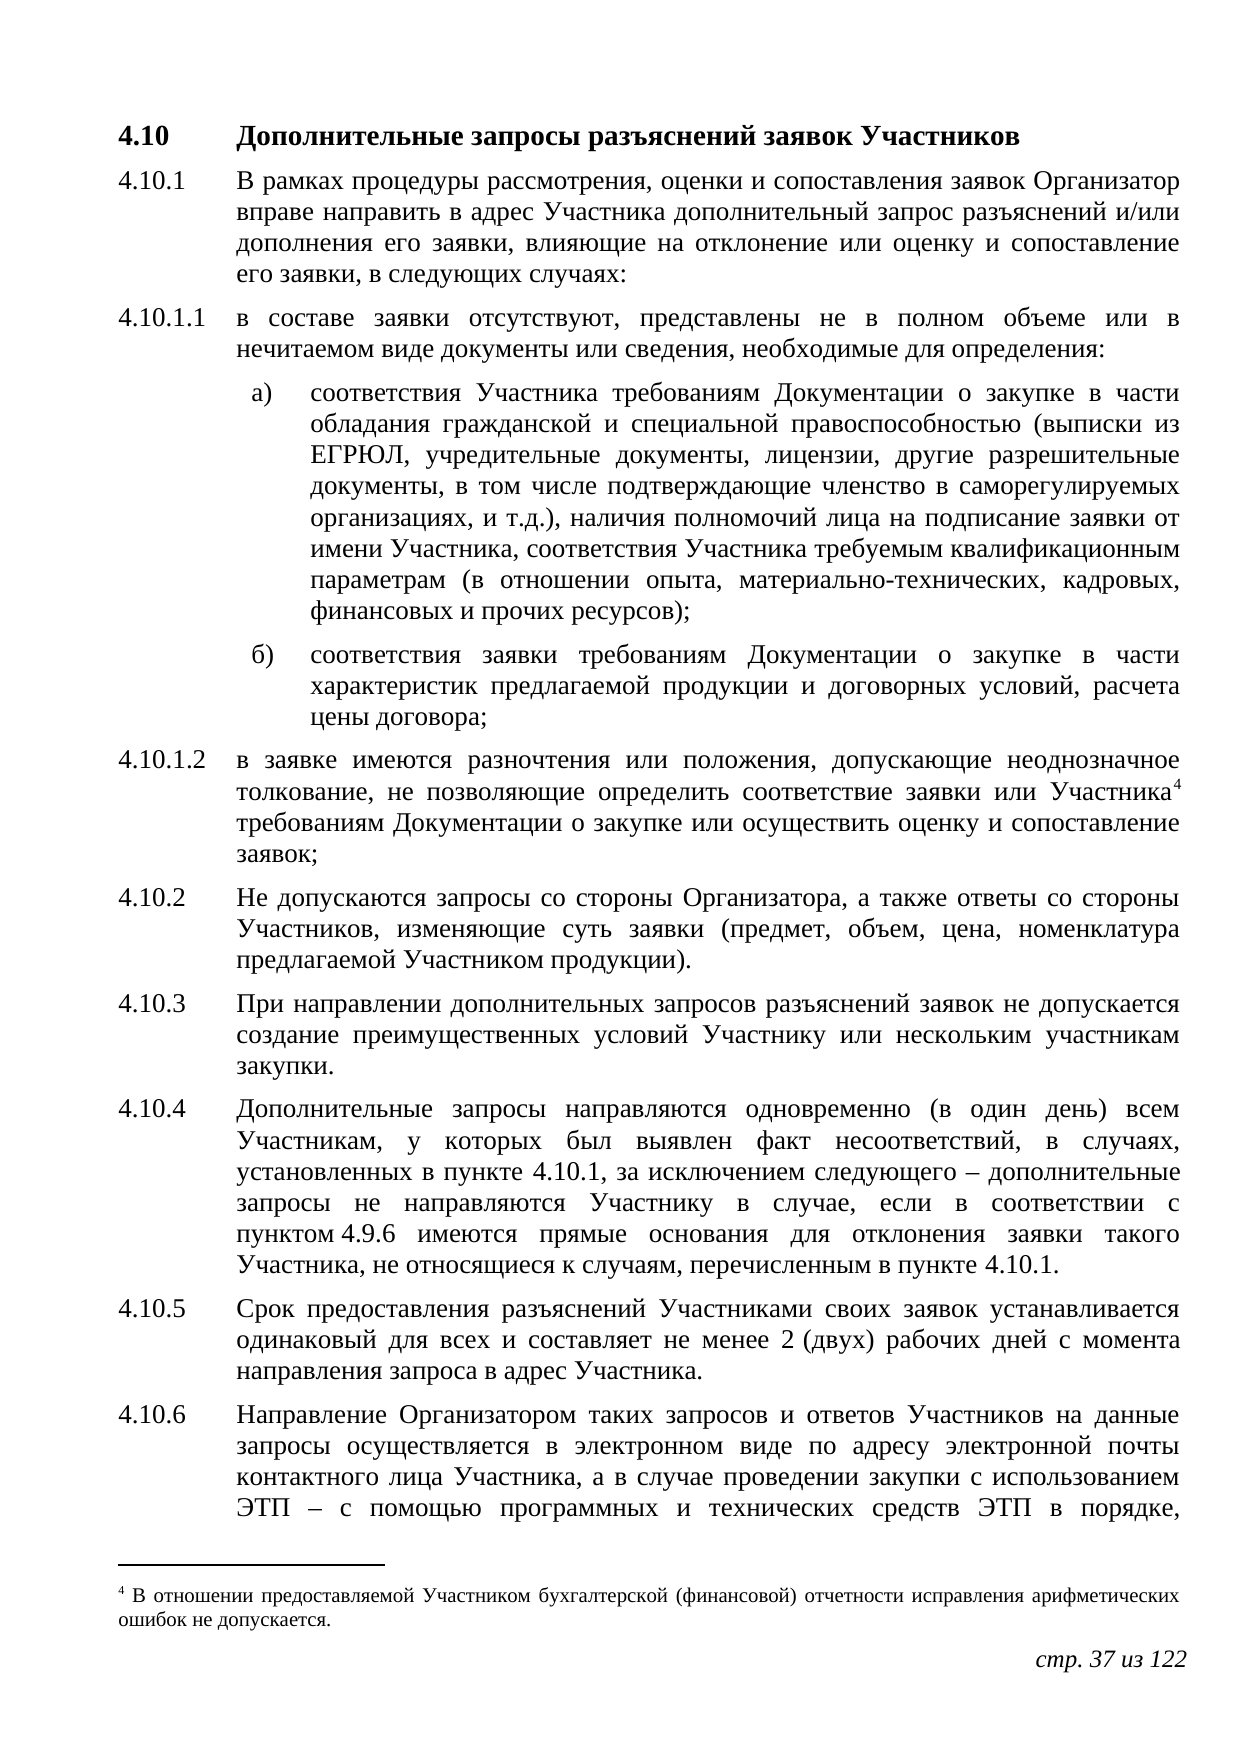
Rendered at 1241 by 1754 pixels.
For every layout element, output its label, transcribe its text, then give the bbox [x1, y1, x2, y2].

text Срок предоставления разъяснений Участниками своих заявок устанавливается одинаковый для всех и составляет не менее 2 (двух) рабочих дней с момента направления запроса в адрес Участника. [118, 1292, 1181, 1385]
text Дополнительные запросы направляются одновременно (в один день) всем Участникам, у которых был выявлен факт несоответствий, в случаях, установленных в пункте 4.10.1, за исключением следующего – дополнительные запросы не направляются Участнику в случае, если в соответствии с пунктом 4.9.6 имеются прямые основания для отклонения заявки такого Участника, не относящиеся к случаям, перечисленным в пункте 4.10.1. [118, 1093, 1181, 1279]
text При направлении дополнительных запросов разъяснений заявок не допускается создание преимущественных условий Участнику или нескольким участникам закупки. [118, 987, 1181, 1080]
list в заявке имеются разночтения или положения, допускающие неоднозначное толкование, не позволяющие определить соответствие заявки или Участника требованиям Документации о закупке или осуществить оценку и сопоставление заявок; [118, 744, 1181, 868]
text Не допускаются запросы со стороны Организатора, а также ответы со стороны Участников, изменяющие суть заявки (предмет, объем, цена, номенклатура предлагаемой Участником продукции). [118, 881, 1181, 974]
text соответствия Участника требованиям Документации о закупке в части обладания гражданской и специальной правоспособностью (выписки из ЕГРЮЛ, учредительные документы, лицензии, другие разрешительные документы, в том числе подтверждающие членство в саморегулируемых организациях, и т.д.), наличия полномочий лица на подписание заявки от имени Участника, соответствия Участника требуемым квалификационным параметрам (в отношении опыта, материально-технических, кадровых, финансовых и прочих ресурсов); [251, 376, 1181, 625]
subtitle Дополнительные запросы разъяснений заявок Участников [118, 118, 1181, 152]
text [118, 1398, 1181, 1522]
text соответствия заявки требованиям Документации о закупке в части характеристик предлагаемой продукции и договорных условий, расчета цены договора; [251, 638, 1181, 731]
list в составе заявки отсутствуют, представлены не в полном объеме или в нечитаемом виде документы или сведения, необходимые для определения: [118, 301, 1181, 363]
text В рамках процедуры рассмотрения, оценки и сопоставления заявок Организатор вправе направить в адрес Участника дополнительный запрос разъяснений и/или дополнения его заявки, влияющие на отклонение или оценку и сопоставление его заявки, в следующих случаях: [118, 164, 1181, 289]
